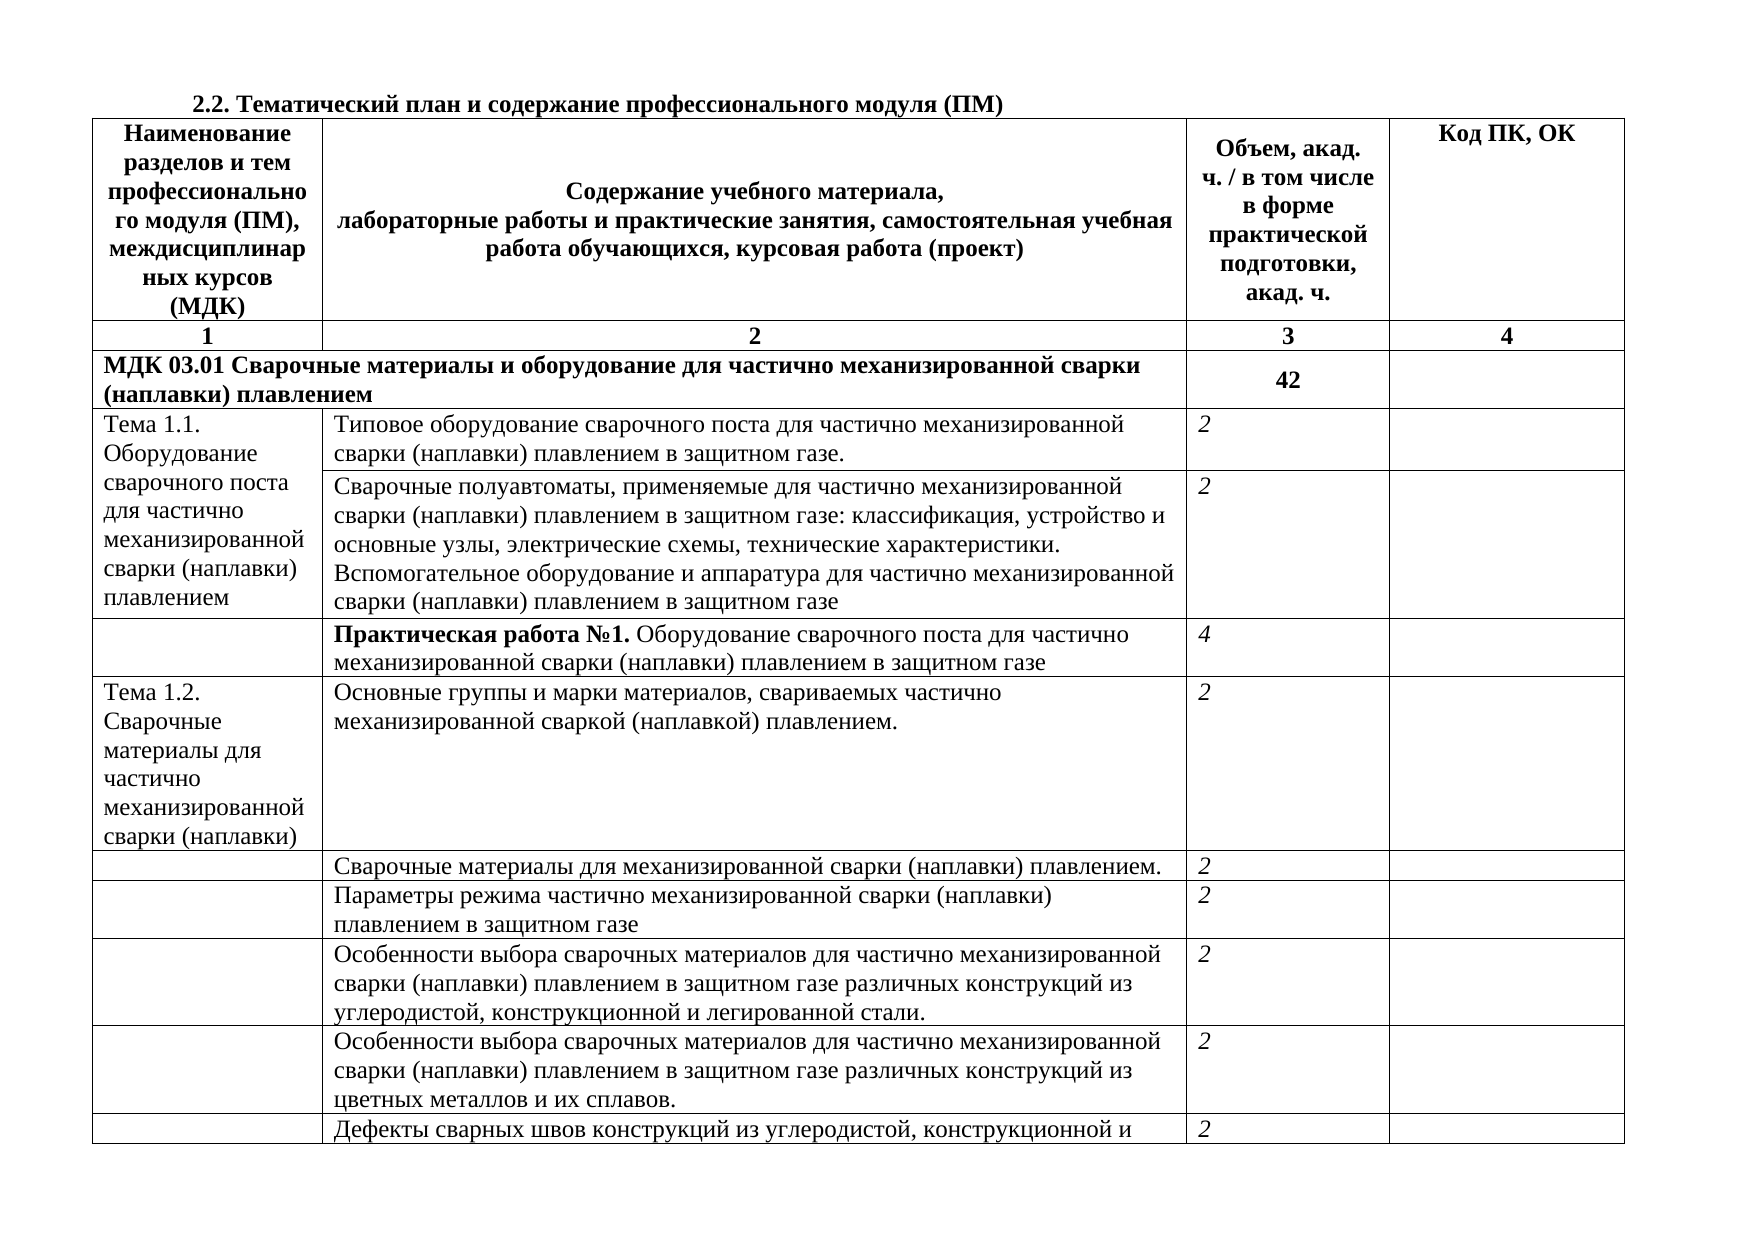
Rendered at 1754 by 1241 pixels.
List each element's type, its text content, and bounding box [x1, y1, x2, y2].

text 2.2. Тематический план и содержание профессионального модуля (ПМ) [192, 89, 1636, 117]
table_cell 2 [1187, 939, 1389, 1025]
table_cell Сварочные материалы для механизированной сварки (наплавки) плавлением. [323, 851, 1186, 879]
table_cell [1390, 351, 1624, 408]
table_cell Практическая работа №1. Оборудование сварочного поста для частично механизированной сварки (наплавки) плавлением в защитном газе [323, 619, 1186, 676]
table_cell 3 [1187, 321, 1389, 349]
table_cell [1390, 1026, 1624, 1113]
table_cell Параметры режима частично механизированной сварки (наплавки) плавлением в защитном газе [323, 881, 1186, 938]
table_cell [93, 881, 322, 938]
table_cell Тема 1.2. Сварочные материалы для частично механизированной сварки (наплавки) [93, 677, 322, 850]
table_cell [1390, 677, 1624, 850]
table_cell [93, 851, 322, 879]
table_cell 1 [93, 321, 322, 349]
table_header Объем, акад. ч. / в том числе в форме практической подготовки, акад. ч. [1187, 119, 1389, 320]
table_cell [1390, 1114, 1624, 1142]
table_header Наименование разделов и тем профессионального модуля (ПМ), междисциплинарных курсов (МДК) [93, 119, 322, 320]
table_cell [1390, 881, 1624, 938]
table_cell 4 [1390, 321, 1624, 349]
table_cell 2 [1187, 677, 1389, 850]
table_cell [93, 1114, 322, 1142]
table_cell 2 [1187, 851, 1389, 879]
table_cell [93, 1026, 322, 1113]
table_cell МДК 03.01 Сварочные материалы и оборудование для частично механизированной сварки (наплавки) плавлением [93, 351, 1186, 408]
table_cell [93, 939, 322, 1025]
table_header Содержание учебного материала, лабораторные работы и практические занятия, самостоятельная учебная работа обучающихся, курсовая работа (проект) [323, 119, 1186, 320]
table_cell [1390, 851, 1624, 879]
table_header Код ПК, ОК [1390, 119, 1624, 320]
table_cell [1390, 471, 1624, 618]
table_cell Особенности выбора сварочных материалов для частично механизированной сварки (наплавки) плавлением в защитном газе различных конструкций из углеродистой, конструкционной и легированной стали. [323, 939, 1186, 1025]
table_cell Сварочные полуавтоматы, применяемые для частично механизированной сварки (наплавки) плавлением в защитном газе: классификация, устройство и основные узлы, электрические схемы, технические характеристики. Вспомогательное оборудование и аппаратура для частично механизированной сварки (наплавки) плавлением в защитном газе [323, 471, 1186, 618]
table_cell 2 [1187, 1114, 1389, 1142]
table_cell 2 [1187, 409, 1389, 470]
table_cell 2 [1187, 881, 1389, 938]
table_cell [1390, 619, 1624, 676]
table_cell 2 [323, 321, 1186, 349]
table_cell 42 [1187, 351, 1389, 408]
table_cell 2 [1187, 471, 1389, 618]
table_cell [93, 619, 322, 676]
table_cell Тема 1.1. Оборудование сварочного поста для частично механизированной сварки (наплавки) плавлением [93, 409, 322, 618]
table_cell Типовое оборудование сварочного поста для частично механизированной сварки (наплавки) плавлением в защитном газе. [323, 409, 1186, 470]
table_cell [1390, 409, 1624, 470]
table_cell 4 [1187, 619, 1389, 676]
table_cell [1390, 939, 1624, 1025]
table_cell 2 [1187, 1026, 1389, 1113]
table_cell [323, 1114, 1186, 1142]
table_cell Основные группы и марки материалов, свариваемых частично механизированной сваркой (наплавкой) плавлением. [323, 677, 1186, 850]
table_cell Особенности выбора сварочных материалов для частично механизированной сварки (наплавки) плавлением в защитном газе различных конструкций из цветных металлов и их сплавов. [323, 1026, 1186, 1113]
